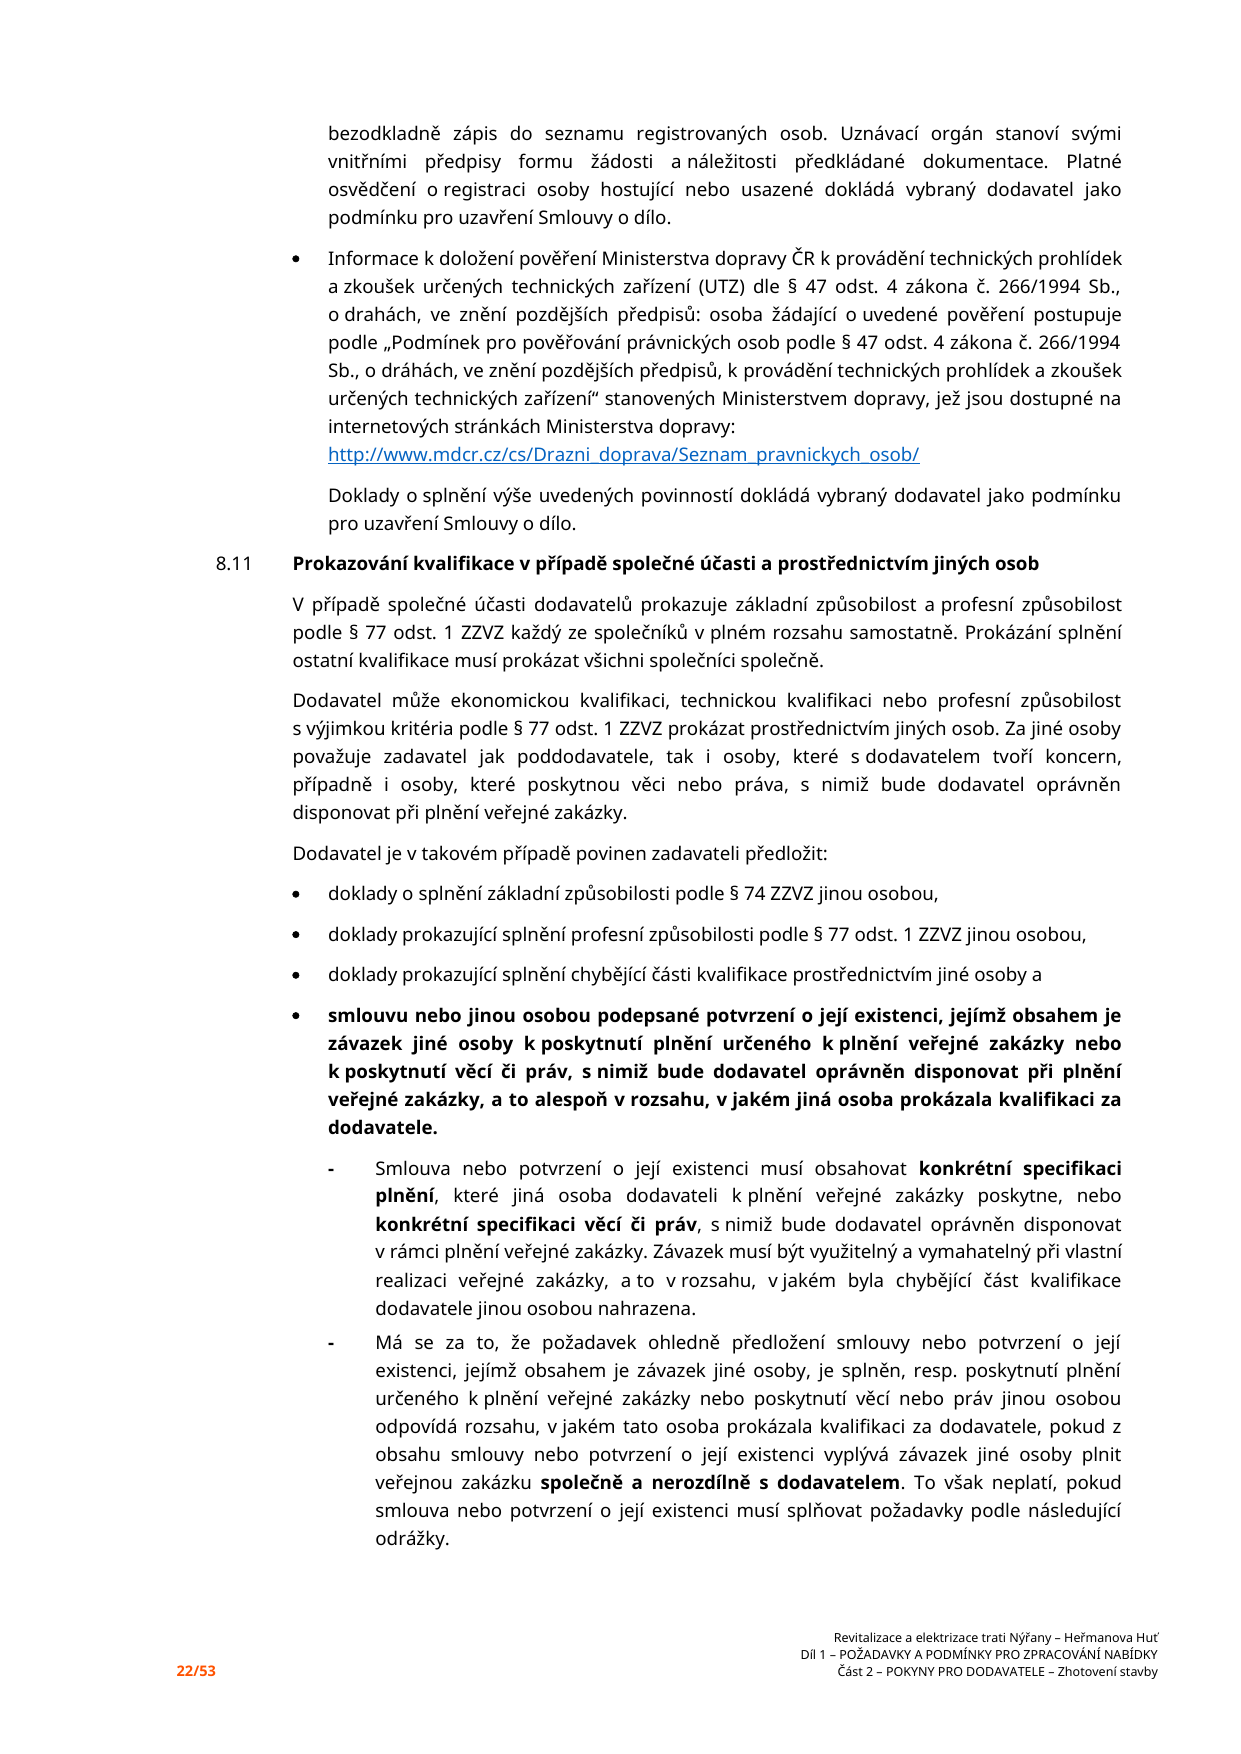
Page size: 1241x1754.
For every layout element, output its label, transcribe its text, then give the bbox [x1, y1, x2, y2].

text V případě společné účasti dodavatelů prokazuje základní způsobilost a profesní způsobilost podle § 77 odst. 1 ZZVZ každý ze společníků v plném rozsahu samostatně. Prokázání splnění ostatní kvalifikace musí prokázat všichni společníci společně. [292, 591, 1122, 672]
text doklady o splnění základní způsobilosti podle § 74 ZZVZ jinou osobou, [292, 881, 1122, 906]
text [292, 121, 1122, 230]
text doklady prokazující splnění chybějící části kvalifikace prostřednictvím jiné osoby a [292, 962, 1122, 987]
text Doklady o splnění výše uvedených povinností dokládá vybraný dodavatel jako podmínku pro uzavření Smlouvy o dílo. [328, 482, 1122, 535]
text http://www.mdcr.cz/cs/Drazni_doprava/Seznam_pravnickych_osob/ [328, 441, 1122, 467]
text Prokazování kvalifikace v případě společné účasti a prostřednictvím jiných osob [216, 550, 1122, 576]
text Informace k doložení pověření Ministerstva dopravy ČR k provádění technických prohlídek a zkoušek určených technických zařízení (UTZ) dle § 47 odst. 4 zákona č. 266/1994 Sb., o drahách, ve znění pozdějších předpisů: osoba žádající o uvedené pověření postupuje podle „Podmínek pro pověřování právnických osob podle § 47 odst. 4 zákona č. 266/1994 Sb., o dráhách, ve znění pozdějších předpisů, k provádění technických prohlídek a zkoušek určených technických zařízení“ stanovených Ministerstvem dopravy, jež jsou dostupné na internetových stránkách Ministerstva dopravy: [292, 245, 1122, 439]
text Dodavatel může ekonomickou kvalifikaci, technickou kvalifikaci nebo profesní způsobilost s výjimkou kritéria podle § 77 odst. 1 ZZVZ prokázat prostřednictvím jiných osob. Za jiné osoby považuje zadavatel jak poddodavatele, tak i osoby, které s dodavatelem tvoří koncern, případně i osoby, které poskytnou věci nebo práva, s nimiž bude dodavatel oprávněn disponovat při plnění veřejné zakázky. [292, 687, 1122, 825]
text Dodavatel je v takovém případě povinen zadavateli předložit: [292, 840, 1122, 866]
text Smlouva nebo potvrzení o její existenci musí obsahovat konkrétní specifikaci plnění, které jiná osoba dodavateli k plnění veřejné zakázky poskytne, nebo konkrétní specifikaci věcí či práv, s nimiž bude dodavatel oprávněn disponovat v rámci plnění veřejné zakázky. Závazek musí být využitelný a vymahatelný při vlastní realizaci veřejné zakázky, a to v rozsahu, v jakém byla chybějící část kvalifikace dodavatele jinou osobou nahrazena. [328, 1155, 1122, 1320]
text doklady prokazující splnění profesní způsobilosti podle § 77 odst. 1 ZZVZ jinou osobou, [292, 921, 1122, 947]
text smlouvu nebo jinou osobou podepsané potvrzení o její existenci, jejímž obsahem je závazek jiné osoby k poskytnutí plnění určeného k plnění veřejné zakázky nebo k poskytnutí věcí či práv, s nimiž bude dodavatel oprávněn disponovat při plnění veřejné zakázky, a to alespoň v rozsahu, v jakém jiná osoba prokázala kvalifikaci za dodavatele. [292, 1002, 1122, 1140]
text Má se za to, že požadavek ohledně předložení smlouvy nebo potvrzení o její existenci, jejímž obsahem je závazek jiné osoby, je splněn, resp. poskytnutí plnění určeného k plnění veřejné zakázky nebo poskytnutí věcí nebo práv jinou osobou odpovídá rozsahu, v jakém tato osoba prokázala kvalifikaci za dodavatele, pokud z obsahu smlouvy nebo potvrzení o její existenci vyplývá závazek jiné osoby plnit veřejnou zakázku společně a nerozdílně s dodavatelem. To však neplatí, pokud smlouva nebo potvrzení o její existenci musí splňovat požadavky podle následující odrážky. [328, 1329, 1122, 1551]
